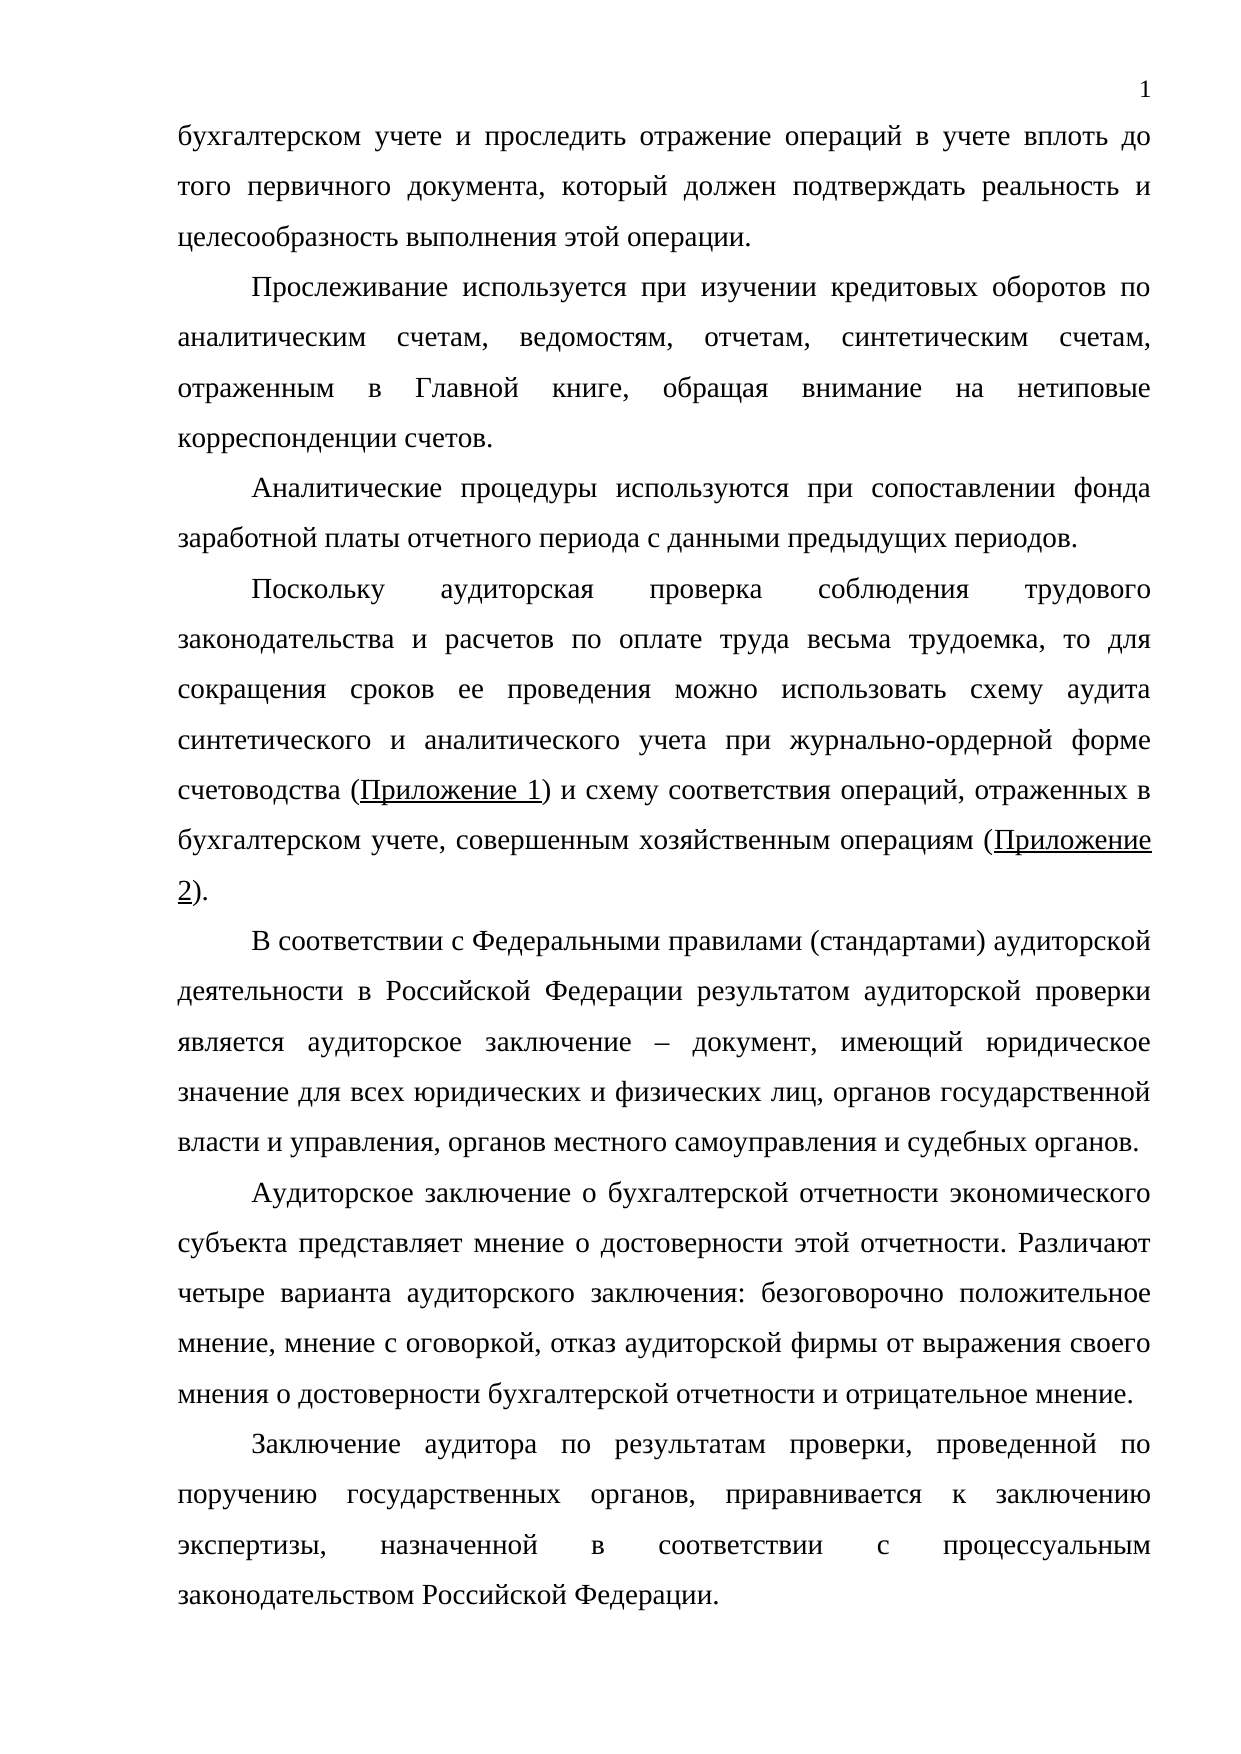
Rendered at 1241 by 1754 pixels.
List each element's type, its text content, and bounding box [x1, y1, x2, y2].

text Прослеживание используется при изучении кредитовых оборотов по аналитическим счетам, ведомостям, отчетам, синтетическим счетам, отраженным в Главной книге, обращая внимание на нетиповые корреспонденции счетов. [177, 269, 1152, 453]
text В соответствии с Федеральными правилами (стандартами) аудиторской деятельности в Российской Федерации результатом аудиторской проверки является аудиторское заключение – документ, имеющий юридическое значение для всех юридических и физических лиц, органов государственной власти и управления, органов местного самоуправления и судебных органов. [177, 923, 1152, 1158]
text Заключение аудитора по результатам проверки, проведенной по поручению государственных органов, приравнивается к заключению экспертизы, назначенной в соответствии с процессуальным законодательством Российской Федерации. [177, 1426, 1152, 1611]
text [177, 118, 1152, 252]
text Поскольку аудиторская проверка соблюдения трудового законодательства и расчетов по оплате труда весьма трудоемка, то для сокращения сроков ее проведения можно использовать схему аудита синтетического и аналитического учета при журнально-ордерной форме счетоводства (Приложение 1) и схему соответствия операций, отраженных в бухгалтерском учете, совершенным хозяйственным операциям (Приложение 2). [177, 571, 1152, 906]
text Аналитические процедуры используются при сопоставлении фонда заработной платы отчетного периода с данными предыдущих периодов. [177, 470, 1152, 554]
text Аудиторское заключение о бухгалтерской отчетности экономического субъекта представляет мнение о достоверности этой отчетности. Различают четыре варианта аудиторского заключения: безоговорочно положительное мнение, мнение с оговоркой, отказ аудиторской фирмы от выражения своего мнения о достоверности бухгалтерской отчетности и отрицательное мнение. [177, 1175, 1152, 1409]
